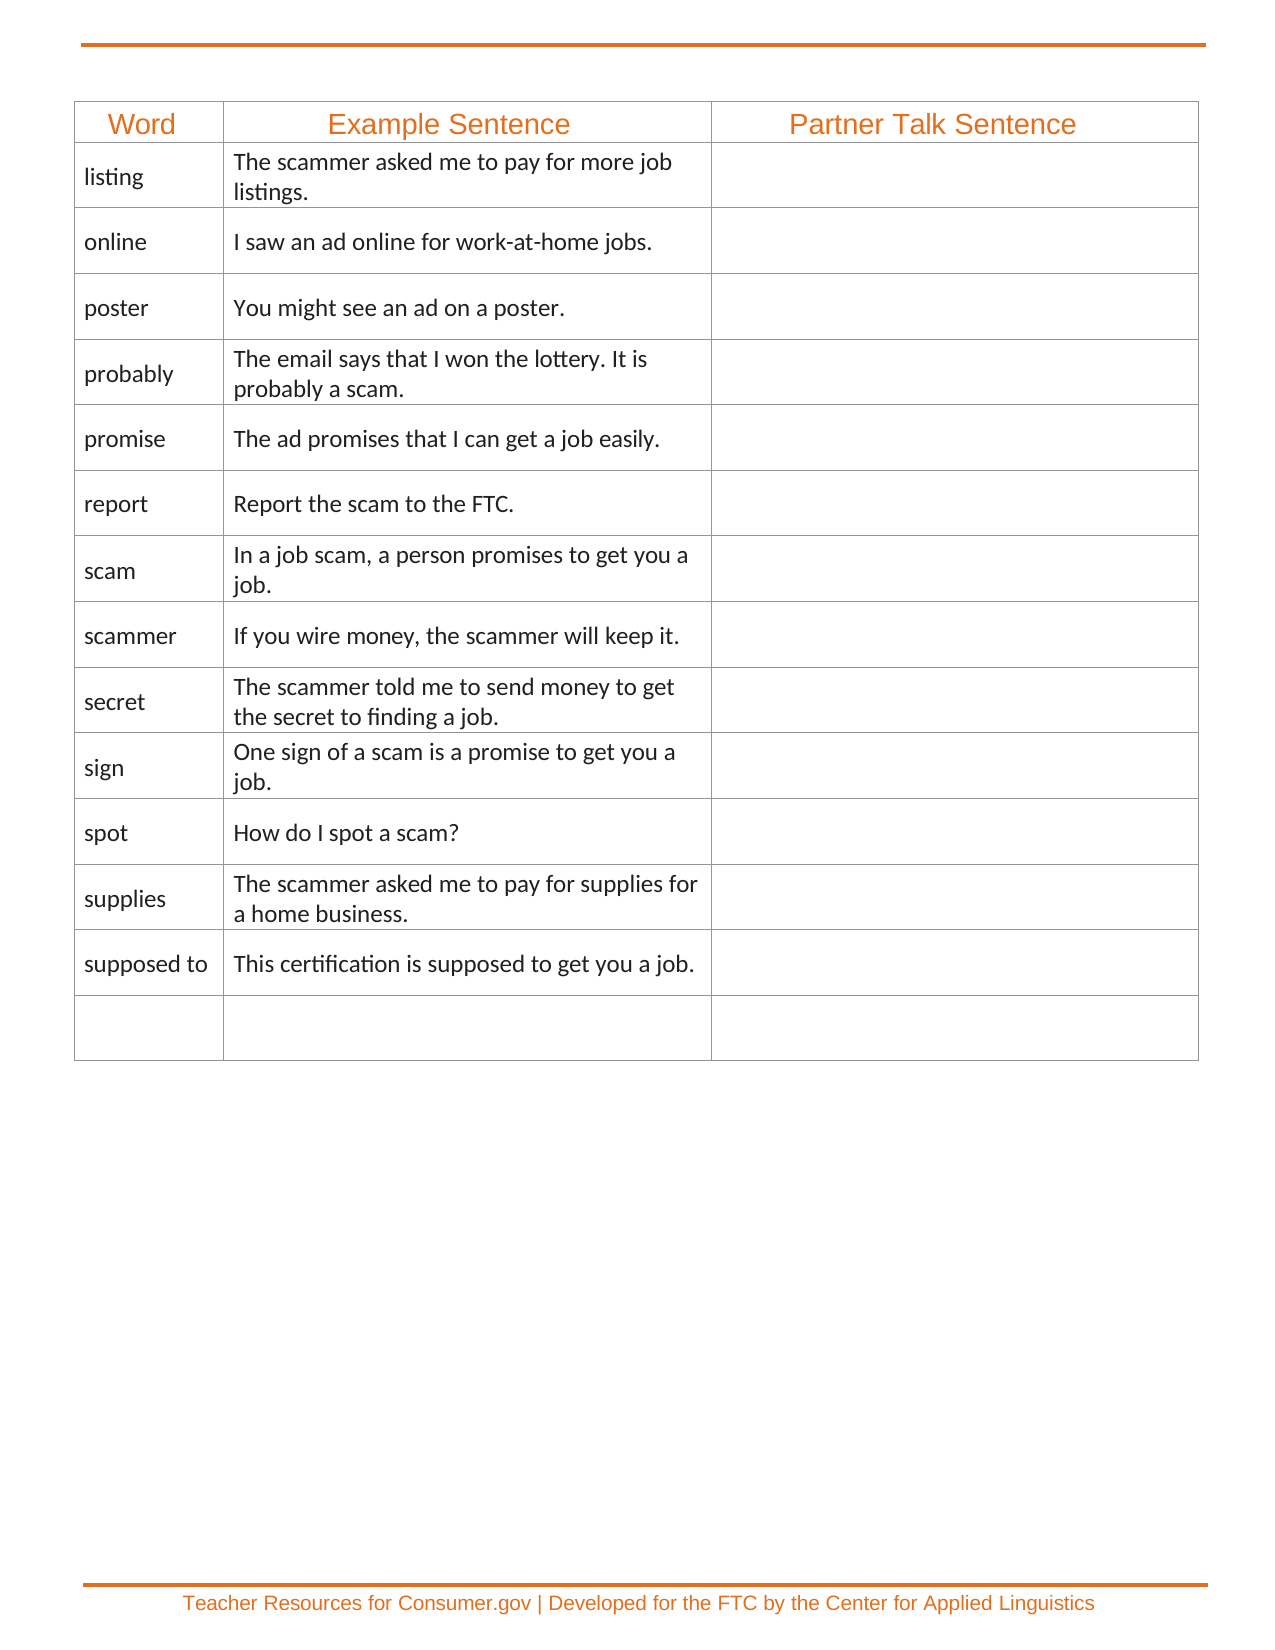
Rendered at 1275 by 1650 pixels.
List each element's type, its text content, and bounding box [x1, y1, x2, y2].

table_cell [712, 799, 1198, 863]
table_cell listing [75, 143, 223, 207]
table_cell probably [75, 340, 223, 404]
table_cell [712, 208, 1198, 273]
table_cell online [75, 208, 223, 273]
table_cell [712, 471, 1198, 535]
table_cell [712, 536, 1198, 601]
table_cell Report the scam to the FTC. [224, 471, 711, 535]
table_cell promise [75, 405, 223, 470]
table_header Word [75, 102, 223, 142]
table_cell scam [75, 536, 223, 601]
table_cell report [75, 471, 223, 535]
table_cell I saw an ad online for work-at-home jobs. [224, 208, 711, 273]
table_cell The scammer asked me to pay for supplies for a home business. [224, 865, 711, 929]
table_cell supplies [75, 865, 223, 929]
table_cell [712, 602, 1198, 667]
table_cell [712, 930, 1198, 995]
table_cell sign [75, 733, 223, 798]
table_cell The email says that I won the lottery. It is probably a scam. [224, 340, 711, 404]
table_cell The ad promises that I can get a job easily. [224, 405, 711, 470]
table_cell In a job scam, a person promises to get you a job. [224, 536, 711, 601]
table_cell scammer [75, 602, 223, 667]
table_cell [712, 865, 1198, 929]
table_cell [712, 405, 1198, 470]
table_header Partner Talk Sentence [712, 102, 1198, 142]
table_cell [712, 340, 1198, 404]
table_cell supposed to [75, 930, 223, 995]
table_cell You might see an ad on a poster. [224, 274, 711, 338]
table_cell poster [75, 274, 223, 338]
table_header Example Sentence [224, 102, 711, 142]
table_cell [712, 143, 1198, 207]
table_cell The scammer asked me to pay for more job listings. [224, 143, 711, 207]
table_cell How do I spot a scam? [224, 799, 711, 863]
table_cell [712, 996, 1198, 1060]
table_cell The scammer told me to send money to get the secret to finding a job. [224, 668, 711, 732]
table_cell If you wire money, the scammer will keep it. [224, 602, 711, 667]
table_cell secret [75, 668, 223, 732]
table_cell This certification is supposed to get you a job. [224, 930, 711, 995]
table_cell [712, 733, 1198, 798]
table_cell [224, 996, 711, 1060]
table_cell [712, 274, 1198, 338]
table_cell [712, 668, 1198, 732]
table_cell [75, 996, 223, 1060]
table_cell One sign of a scam is a promise to get you a job. [224, 733, 711, 798]
table_cell spot [75, 799, 223, 863]
